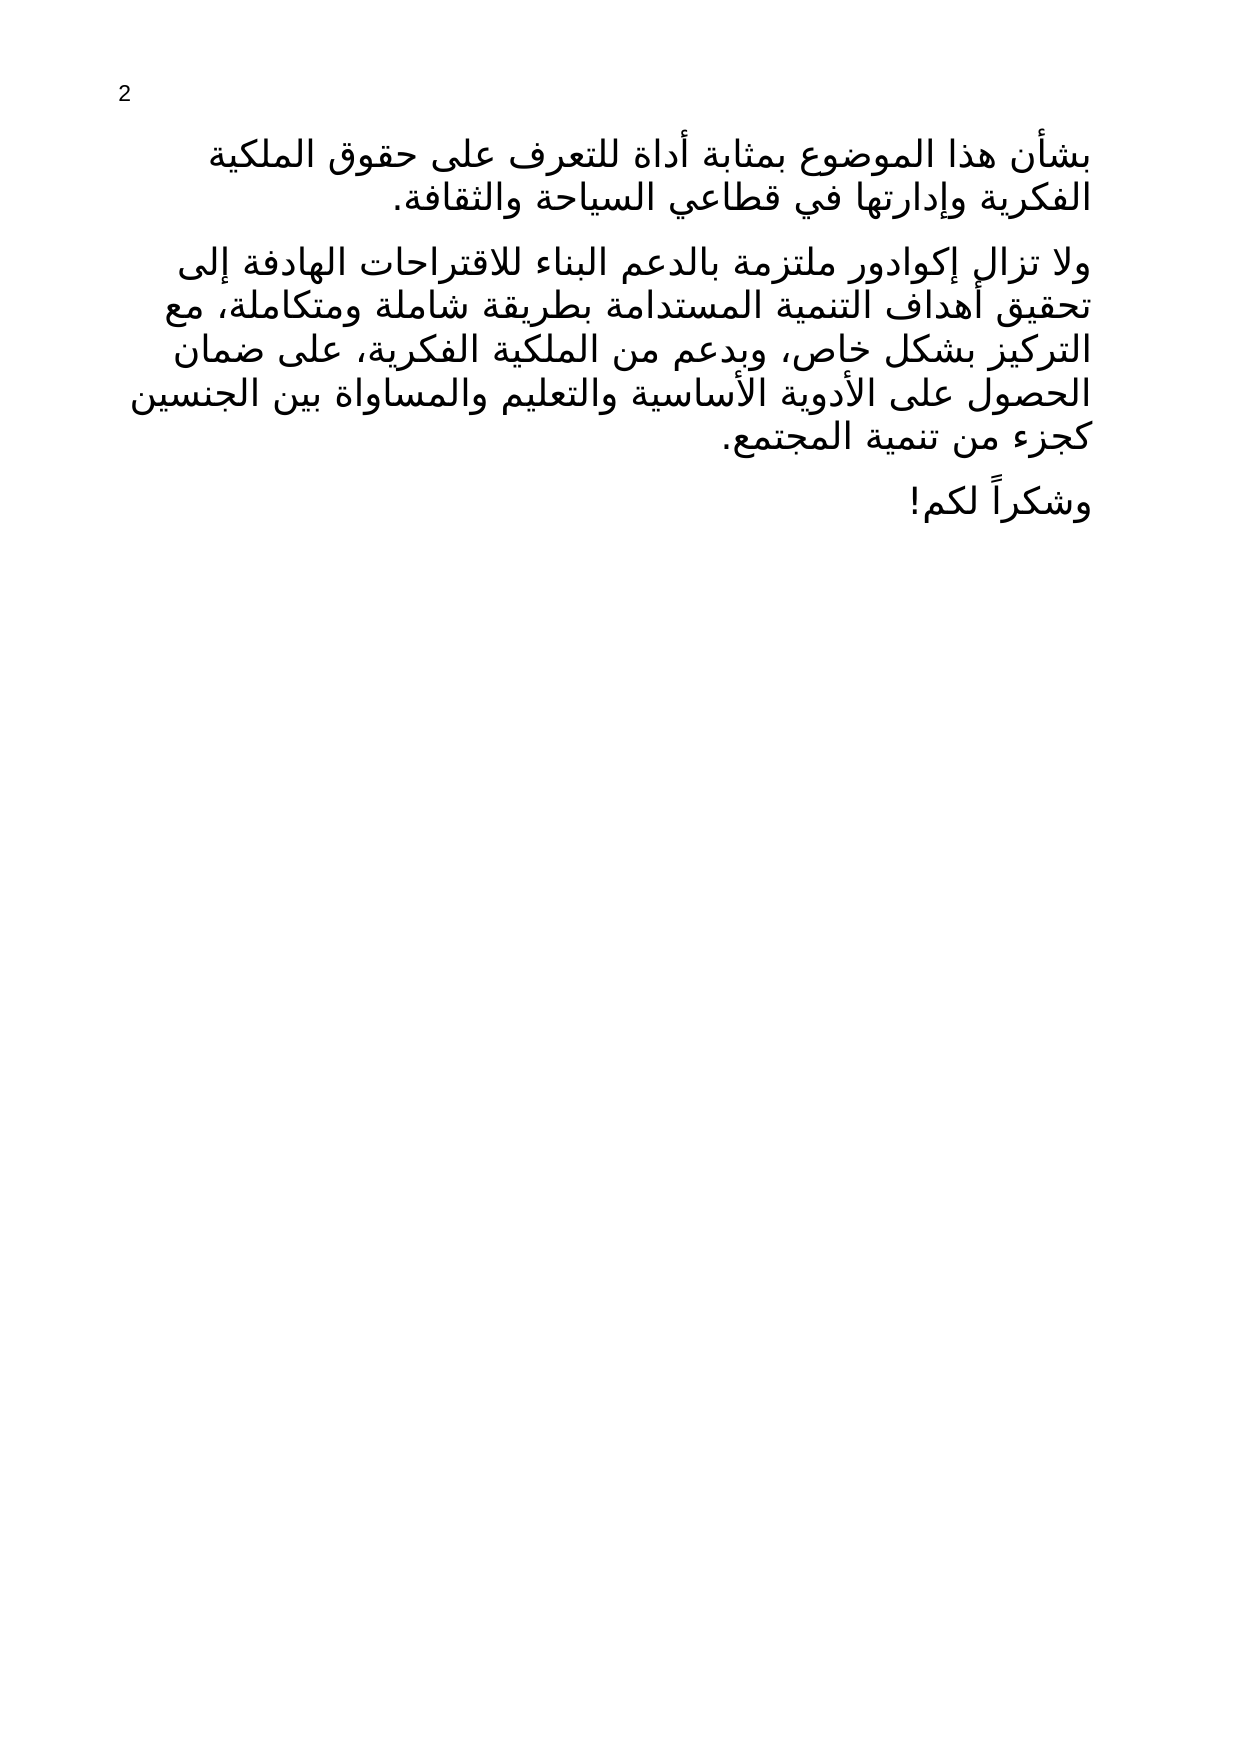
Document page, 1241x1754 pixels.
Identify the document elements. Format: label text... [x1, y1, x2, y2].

text ولا تزال إكوادور ملتزمة بالدعم البناء للاقتراحات الهادفة إلى تحقيق أهداف التنمية المستدامة بطريقة شاملة ومتكاملة، مع التركيز بشكل خاص، وبدعم من الملكية الفكرية، على ضمان الحصول على الأدوية الأساسية والتعليم والمساواة بين الجنسين كجزء من تنمية المجتمع. [118, 240, 1092, 458]
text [118, 132, 1092, 219]
text وشكراً لكم! [118, 479, 1092, 523]
